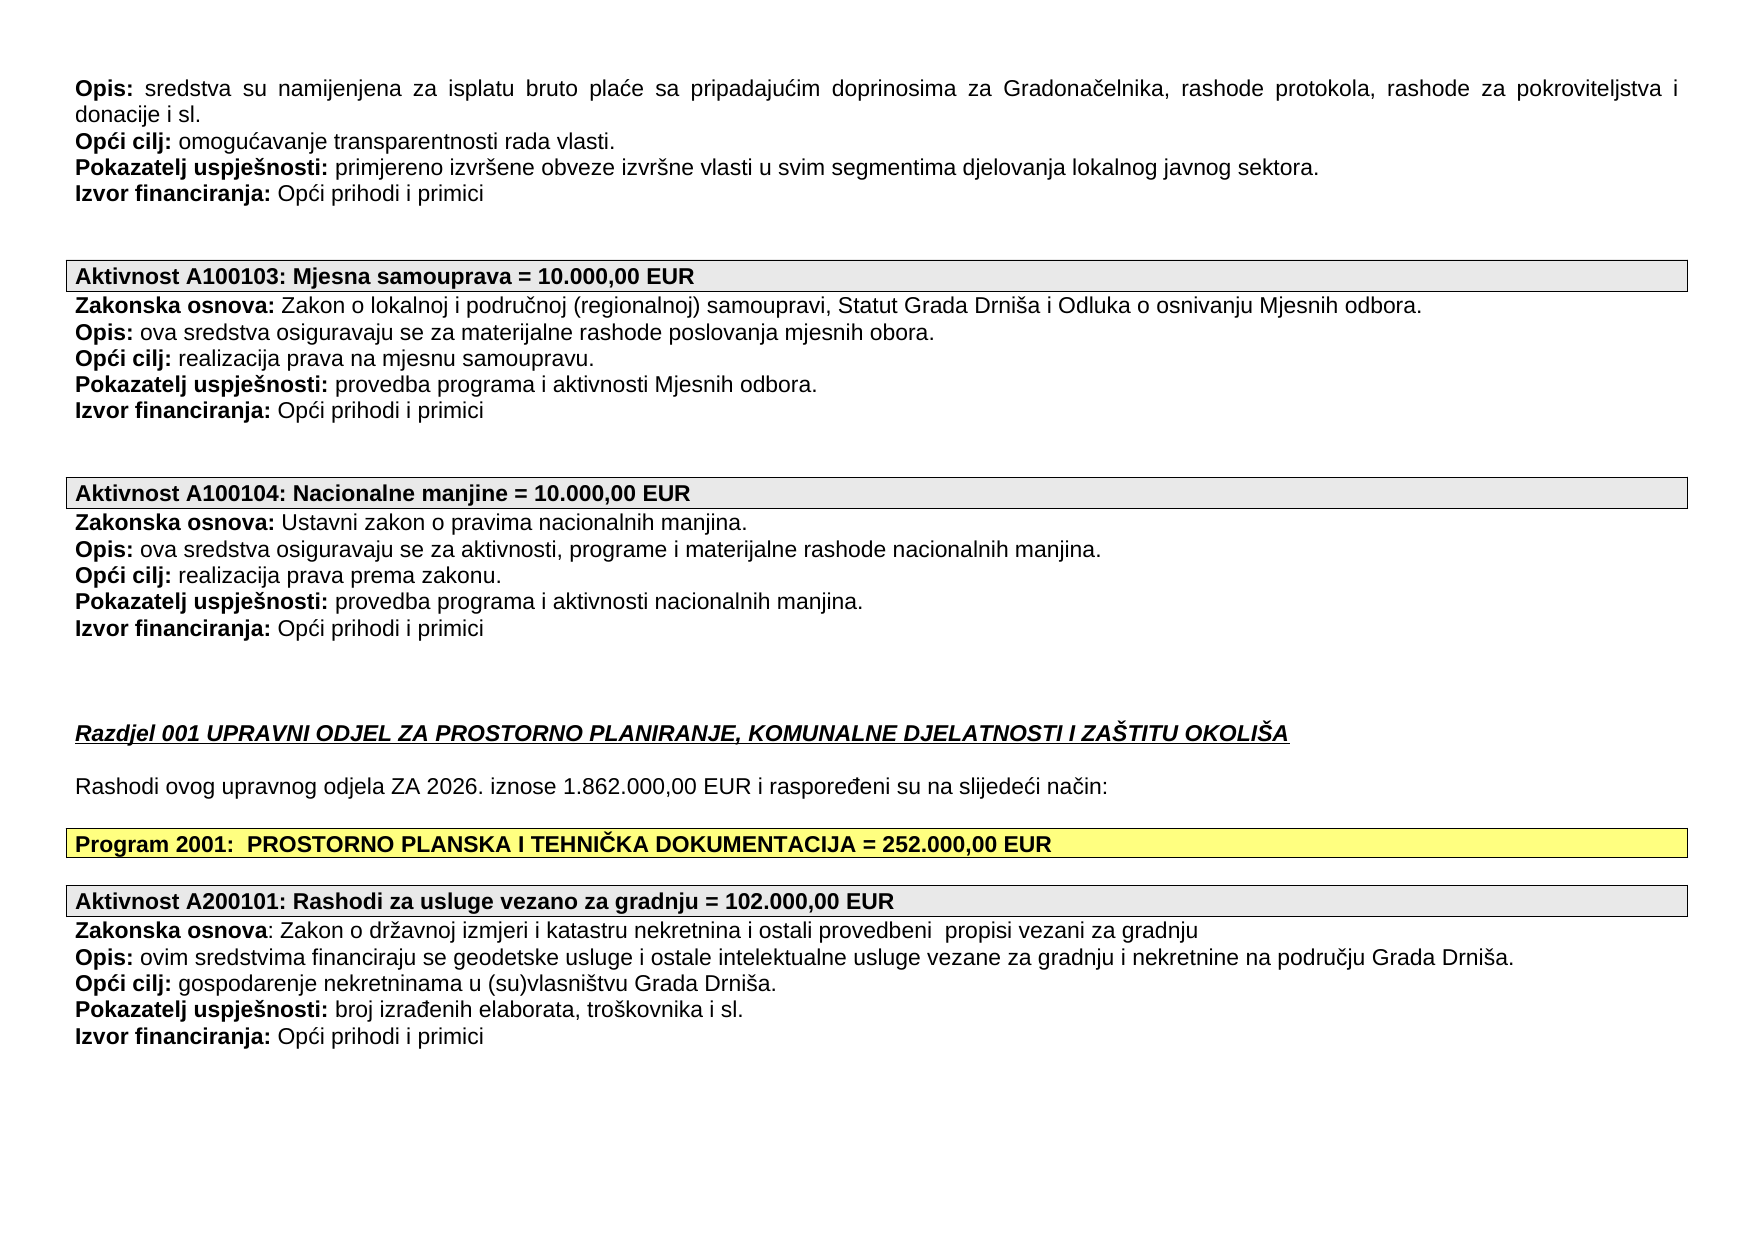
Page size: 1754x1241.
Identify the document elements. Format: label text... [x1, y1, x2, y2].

text Opći cilj: omogućavanje transparentnosti rada vlasti. [75, 128, 1679, 154]
text Izvor financiranja: Opći prihodi i primici [75, 614, 1679, 641]
text Zakonska osnova: Zakon o lokalnoj i područnoj (regionalnoj) samoupravi, Statut Grada Drniša i Odluka o osnivanju Mjesnih odbora. [75, 292, 1679, 318]
text Zakonska osnova: Zakon o državnoj izmjeri i katastru nekretnina i ostali provedbeni propisi vezani za gradnju [75, 917, 1679, 944]
text Rashodi ovog upravnog odjela ZA 2026. iznose 1.862.000,00 EUR i raspoređeni su na slijedeći način: [75, 773, 1679, 799]
text Pokazatelj uspješnosti: primjereno izvršene obveze izvršne vlasti u svim segmentima djelovanja lokalnog javnog sektora. [75, 154, 1679, 180]
text Zakonska osnova: Ustavni zakon o pravima nacionalnih manjina. [75, 509, 1679, 536]
text Izvor financiranja: Opći prihodi i primici [75, 180, 1679, 207]
text Aktivnost A200101: Rashodi za usluge vezano za gradnju = 102.000,00 EUR [67, 886, 1687, 916]
text Opći cilj: realizacija prava prema zakonu. [75, 562, 1679, 588]
text Opis: ovim sredstvima financiraju se geodetske usluge i ostale intelektualne usluge vezane za gradnju i nekretnine na području Grada Drniša. [75, 944, 1679, 970]
text Pokazatelj uspješnosti: provedba programa i aktivnosti Mjesnih odbora. [75, 371, 1679, 397]
text Program 2001: PROSTORNO PLANSKA I TEHNIČKA DOKUMENTACIJA = 252.000,00 EUR [67, 829, 1687, 857]
text Aktivnost A100103: Mjesna samouprava = 10.000,00 EUR [67, 261, 1687, 291]
text Opis: ova sredstva osiguravaju se za aktivnosti, programe i materijalne rashode nacionalnih manjina. [75, 536, 1679, 562]
text Izvor financiranja: Opći prihodi i primici [75, 397, 1679, 424]
text Razdjel 001 UPRAVNI ODJEL ZA PROSTORNO PLANIRANJE, KOMUNALNE DJELATNOSTI I ZAŠTITU OKOLIŠA [75, 720, 1679, 746]
text Pokazatelj uspješnosti: provedba programa i aktivnosti nacionalnih manjina. [75, 588, 1679, 614]
text Aktivnost A100104: Nacionalne manjine = 10.000,00 EUR [67, 478, 1687, 508]
text Opći cilj: gospodarenje nekretninama u (su)vlasništvu Grada Drniša. [75, 970, 1679, 996]
text Pokazatelj uspješnosti: broj izrađenih elaborata, troškovnika i sl. [75, 996, 1679, 1023]
text Opis: sredstva su namijenjena za isplatu bruto plaće sa pripadajućim doprinosima za Gradonačelnika, rashode protokola, rashode za pokroviteljstva i donacije i sl. [75, 75, 1679, 128]
text Izvor financiranja: Opći prihodi i primici [75, 1023, 1679, 1049]
text Opći cilj: realizacija prava na mjesnu samoupravu. [75, 345, 1679, 371]
text Opis: ova sredstva osiguravaju se za materijalne rashode poslovanja mjesnih obora. [75, 318, 1679, 345]
